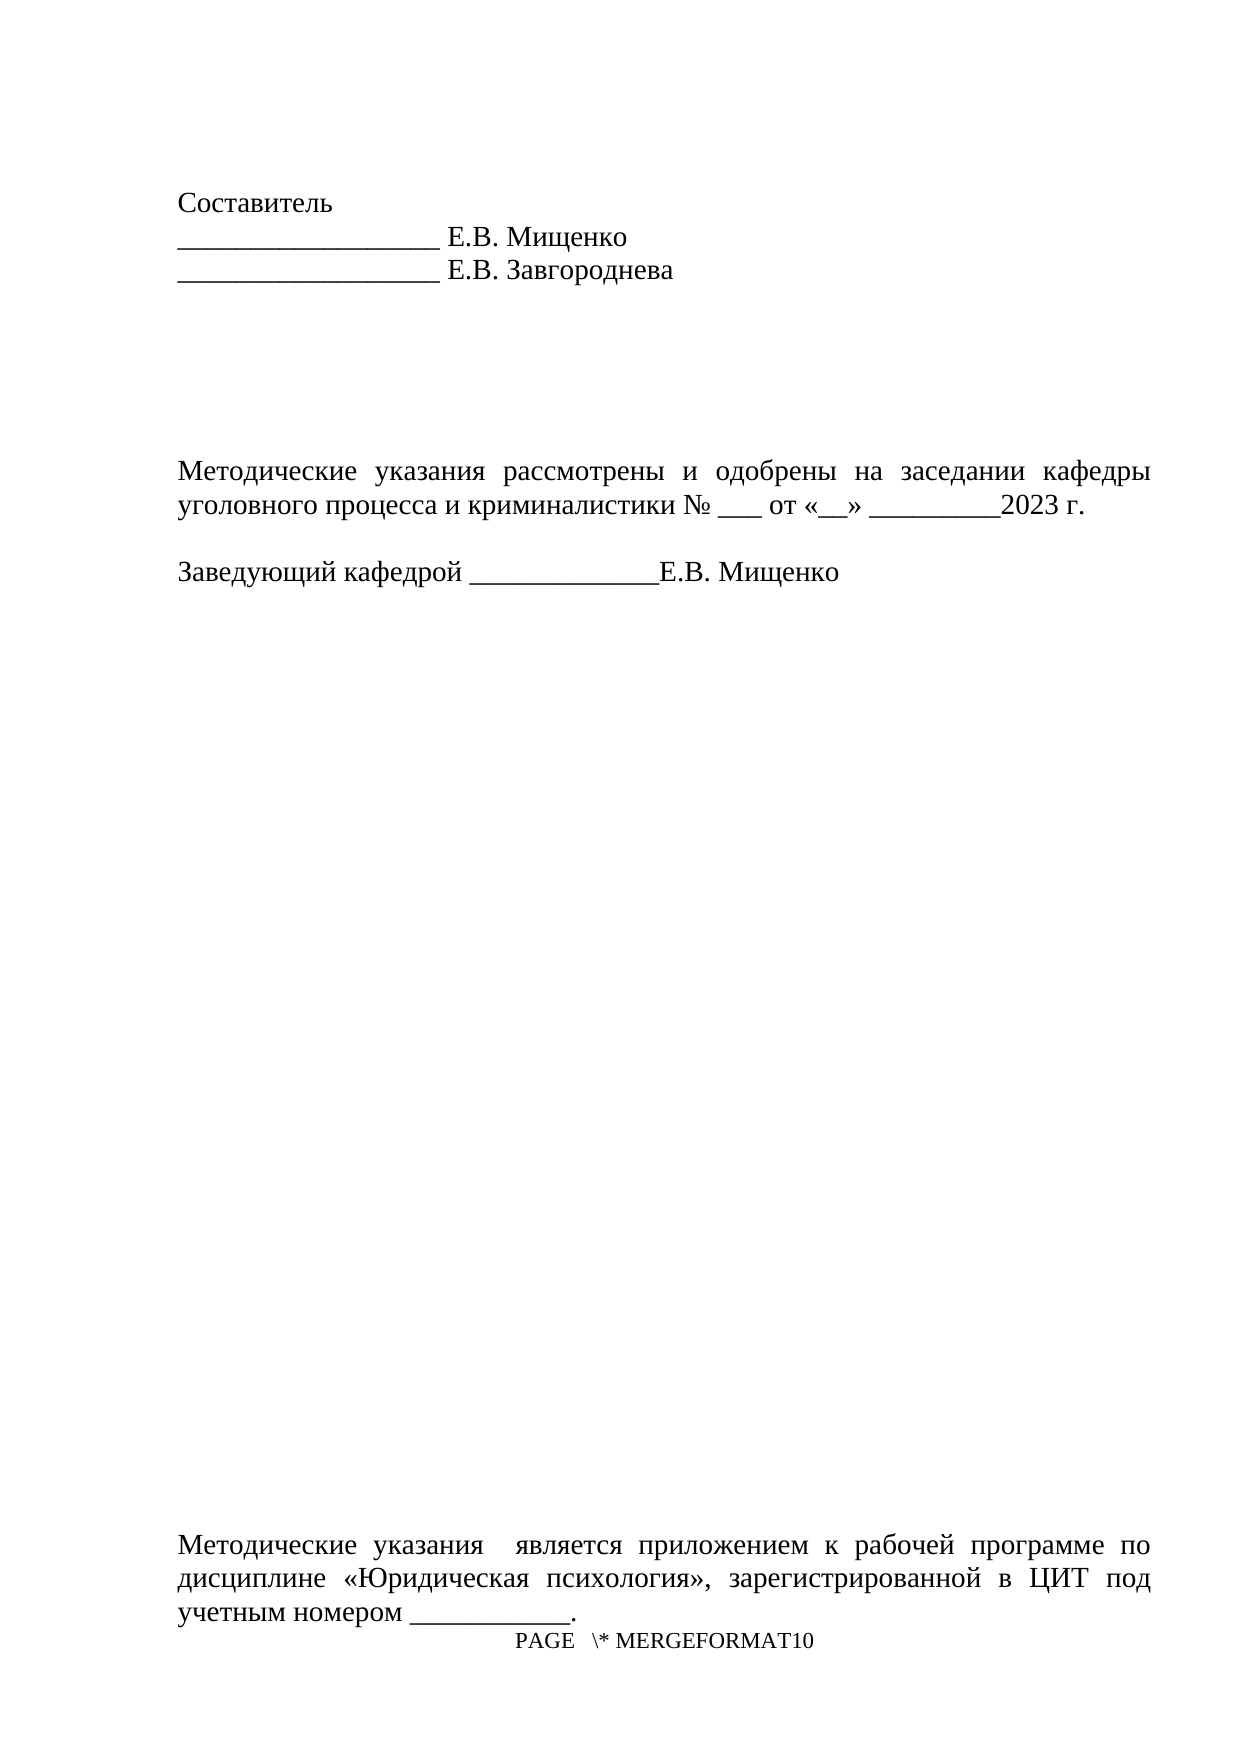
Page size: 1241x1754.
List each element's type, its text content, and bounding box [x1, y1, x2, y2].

text Методические указания рассмотрены и одобрены на заседании кафедры уголовного процесса и криминалистики № ___ от «__» _________2023 г. [177, 453, 1152, 521]
text Составитель [177, 185, 1152, 219]
text __________________ Е.В. Завгороднева [177, 252, 1152, 286]
text Методические указания является приложением к рабочей программе по дисциплине «Юридическая психология», зарегистрированной в ЦИТ под учетным номером ___________. [177, 1527, 1152, 1627]
text __________________ Е.В. Мищенко [177, 219, 1152, 252]
text Заведующий кафедрой _____________Е.В. Мищенко [177, 554, 1152, 588]
